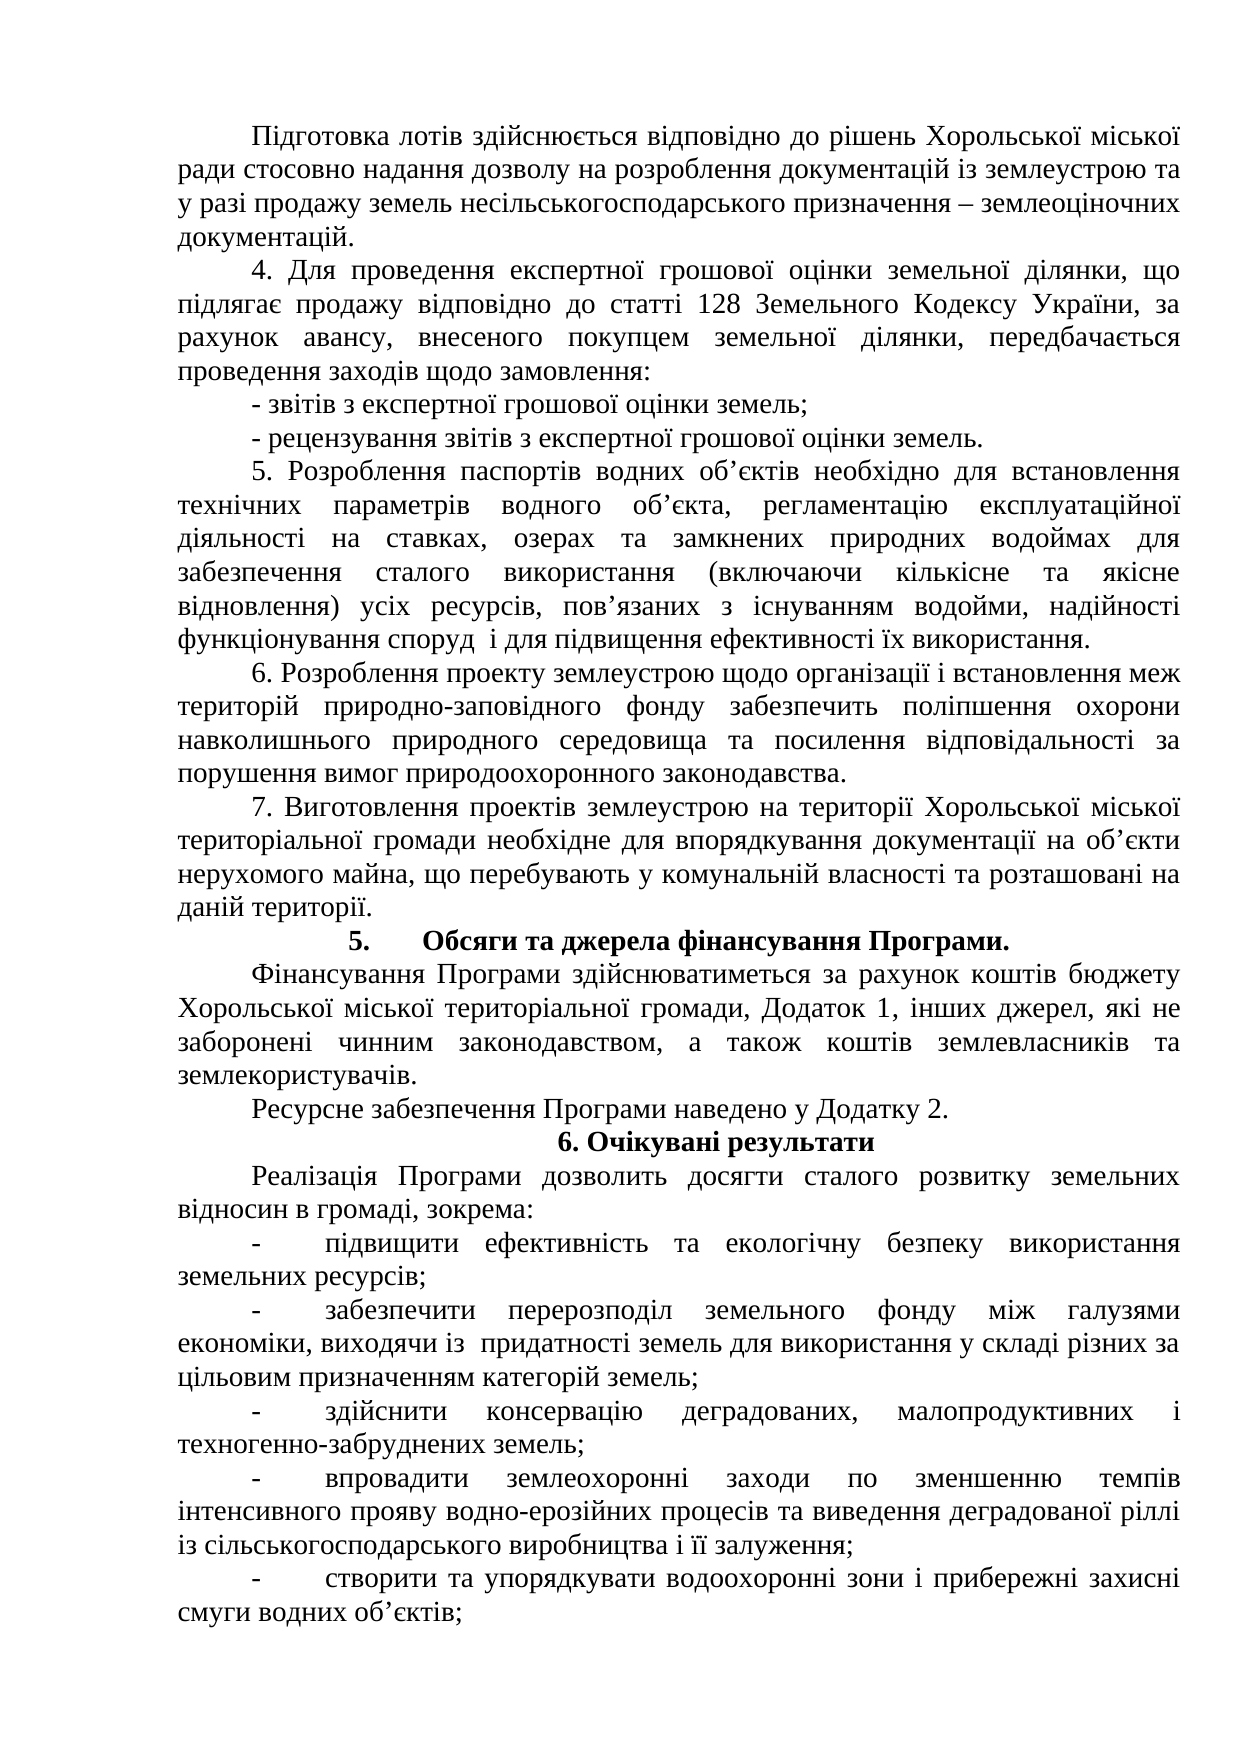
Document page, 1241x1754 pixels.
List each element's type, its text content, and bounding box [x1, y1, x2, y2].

list створити та упорядкувати водоохоронні зони і прибережні захисні смуги водних об’єктів; [177, 1560, 1181, 1627]
list Підготовка лотів здійснюється відповідно до рішень Хорольської міської ради стосовно надання дозволу на розроблення документацій із землеустрою та у разі продажу земель несільськогосподарського призначення – землеоціночних документацій. [177, 118, 1181, 252]
list здійснити консервацію деградованих, малопродуктивних і техногенно-забруднених земель; [177, 1393, 1181, 1460]
text - рецензування звітів з експертної грошової оцінки земель. [177, 420, 1181, 453]
text 6. Розроблення проекту землеустрою щодо організації і встановлення меж територій природно-заповідного фонду забезпечить поліпшення охорони навколишнього природного середовища та посилення відповідальності за порушення вимог природоохоронного законодавства. [177, 655, 1181, 789]
text - звітів з експертної грошової оцінки земель; [177, 386, 1181, 420]
list підвищити ефективність та екологічну безпеку використання земельних ресурсів; [177, 1225, 1181, 1292]
list впровадити землеохоронні заходи по зменшенню темпів інтенсивного прояву водно-ерозійних процесів та виведення деградованої ріллі із сільськогосподарського виробництва і її залуження; [177, 1460, 1181, 1560]
text 6. Очікувані результати [177, 1124, 1181, 1158]
list забезпечити перерозподіл земельного фонду між галузями економіки, виходячи із придатності земель для використання у складі різних за цільовим призначенням категорій земель; [177, 1292, 1181, 1393]
text 7. Виготовлення проектів землеустрою на території Хорольської міської територіальної громади необхідне для впорядкування документації на об’єкти нерухомого майна, що перебувають у комунальній власності та розташовані на даній території. [177, 789, 1181, 923]
text Ресурсне забезпечення Програми наведено у Додатку 2. [177, 1091, 1181, 1124]
text 5. Розроблення паспортів водних об’єктів необхідно для встановлення технічних параметрів водного об’єкта, регламентацію експлуатаційної діяльності на ставках, озерах та замкнених природних водоймах для забезпечення сталого використання (включаючи кількісне та якісне відновлення) усіх ресурсів, пов’язаних з існуванням водойми, надійності функціонування споруд і для підвищення ефективності їх використання. [177, 453, 1181, 655]
list 4. Для проведення експертної грошової оцінки земельної ділянки, що підлягає продажу відповідно до статті 128 Земельного Кодексу України, за рахунок авансу, внесеного покупцем земельної ділянки, передбачається проведення заходів щодо замовлення: [177, 252, 1181, 386]
text Реалізація Програми дозволить досягти сталого розвитку земельних відносин в громаді, зокрема: [177, 1158, 1181, 1225]
text Фінансування Програми здійснюватиметься за рахунок коштів бюджету Хорольської міської територіальної громади, Додаток 1, інших джерел, які не заборонені чинним законодавством, а також коштів землевласників та землекористувачів. [177, 957, 1181, 1091]
list Обсяги та джерела фінансування Програми. [177, 923, 1181, 957]
